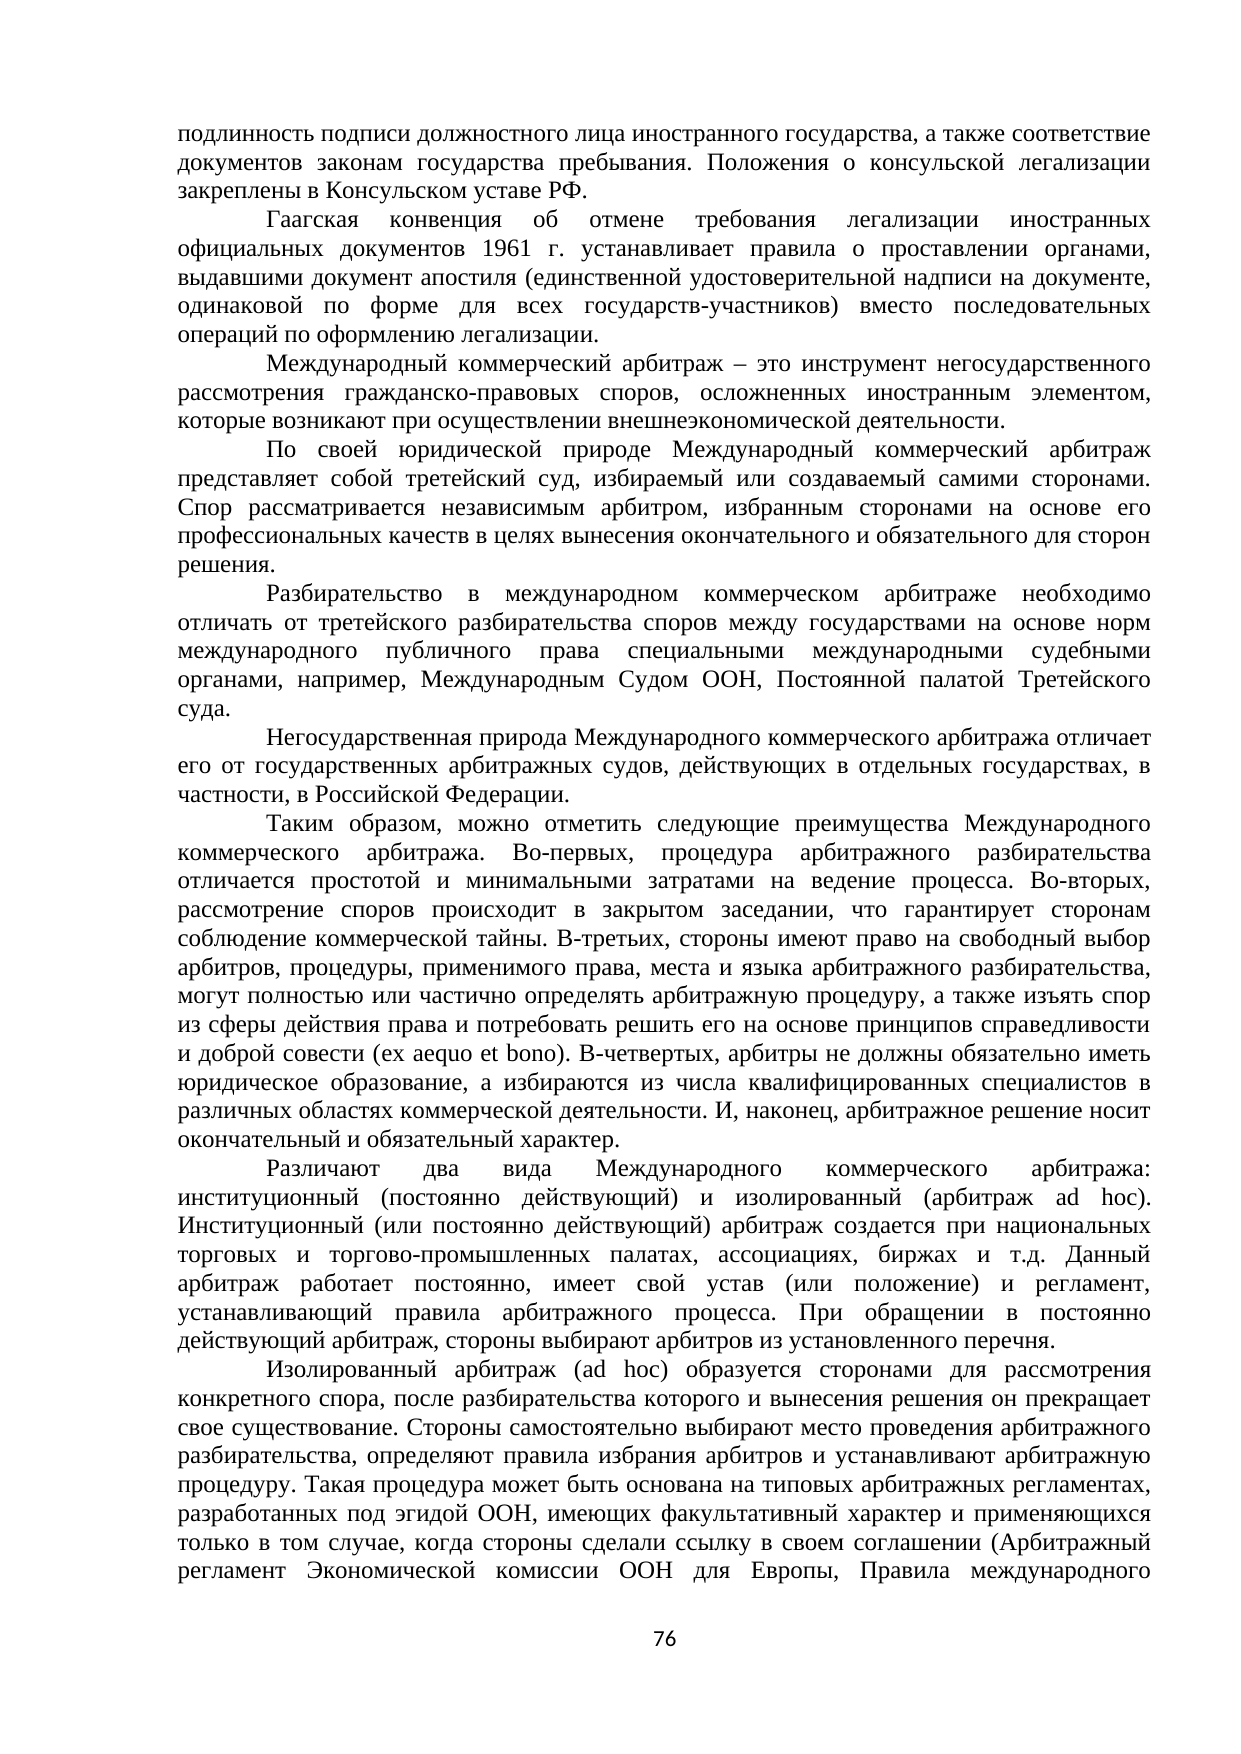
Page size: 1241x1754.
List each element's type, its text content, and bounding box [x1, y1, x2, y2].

text Таким образом, можно отметить следующие преимущества Международного коммерческого арбитража. Во-первых, процедура арбитражного разбирательства отличается простотой и минимальными затратами на ведение процесса. Во-вторых, рассмотрение споров происходит в закрытом заседании, что гарантирует сторонам соблюдение коммерческой тайны. В-третьих, стороны имеют право на свободный выбор арбитров, процедуры, применимого права, места и языка арбитражного разбирательства, могут полностью или частично определять арбитражную процедуру, а также изъять спор из сферы действия права и потребовать решить его на основе принципов справедливости и доброй совести (ex aequo et bono). В-четвертых, арбитры не должны обязательно иметь юридическое образование, а избираются из числа квалифицированных специалистов в различных областях коммерческой деятельности. И, наконец, арбитражное решение носит окончательный и обязательный характер. [177, 808, 1152, 1153]
text Различают два вида Международного коммерческого арбитража: институционный (постоянно действующий) и изолированный (арбитраж ad hoc). Институционный (или постоянно действующий) арбитраж создается при национальных торговых и торгово-промышленных палатах, ассоциациях, биржах и т.д. Данный арбитраж работает постоянно, имеет свой устав (или положение) и регламент, устанавливающий правила арбитражного процесса. При обращении в постоянно действующий арбитраж, стороны выбирают арбитров из установленного перечня. [177, 1153, 1152, 1354]
text По своей юридической природе Международный коммерческий арбитраж представляет собой третейский суд, избираемый или создаваемый самими сторонами. Спор рассматривается независимым арбитром, избранным сторонами на основе его профессиональных качеств в целях вынесения окончательного и обязательного для сторон решения. [177, 434, 1152, 578]
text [177, 118, 1152, 204]
text Гаагская конвенция об отмене требования легализации иностранных официальных документов 1961 г. устанавливает правила о проставлении органами, выдавшими документ апостиля (единственной удостоверительной надписи на документе, одинаковой по форме для всех государств-участников) вместо последовательных операций по оформлению легализации. [177, 204, 1152, 348]
text Международный коммерческий арбитраж – это инструмент негосударственного рассмотрения гражданско-правовых споров, осложненных иностранным элементом, которые возникают при осуществлении внешнеэкономической деятельности. [177, 348, 1152, 434]
text Разбирательство в международном коммерческом арбитраже необходимо отличать от третейского разбирательства споров между государствами на основе норм международного публичного права специальными международными судебными органами, например, Международным Судом ООН, Постоянной палатой Третейского суда. [177, 578, 1152, 722]
text Негосударственная природа Международного коммерческого арбитража отличает его от государственных арбитражных судов, действующих в отдельных государствах, в частности, в Российской Федерации. [177, 722, 1152, 808]
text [177, 1354, 1152, 1584]
